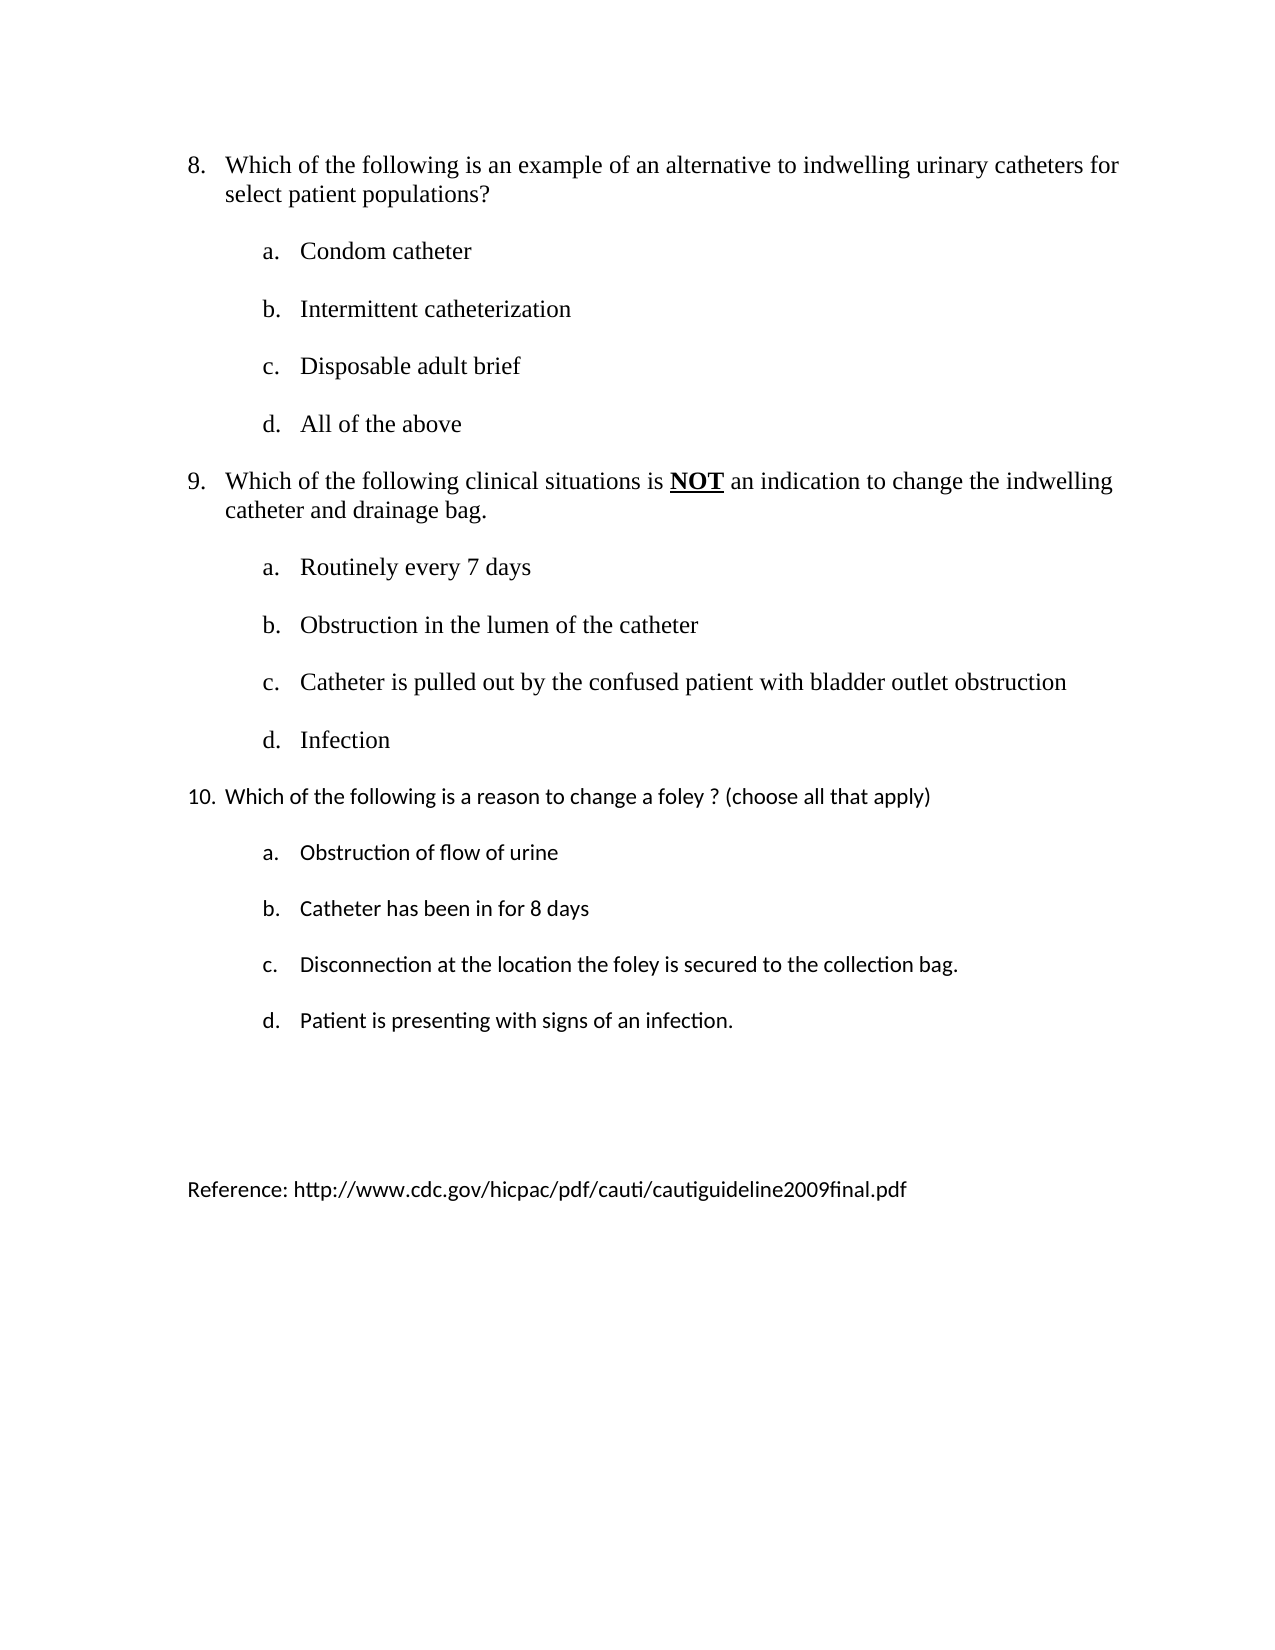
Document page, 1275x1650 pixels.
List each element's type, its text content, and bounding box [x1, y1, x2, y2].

list Catheter is pulled out by the confused patient with bladder outlet obstruction [262, 667, 1125, 696]
list Obstruction in the lumen of the catheter [262, 610, 1125, 639]
list Intermittent catheterization [262, 294, 1125, 322]
list Which of the following is an example of an alternative to indwelling urinary catheters for select patient populations? [187, 150, 1125, 207]
list Patient is presenting with signs of an infection. [262, 1007, 1125, 1035]
list Infection [262, 725, 1125, 754]
list Obstruction of flow of urine [262, 838, 1125, 867]
list Which of the following clinical situations is NOT an indication to change the indwelling catheter and drainage bag. [187, 466, 1125, 524]
list Routinely every 7 days [262, 552, 1125, 581]
list Which of the following is a reason to change a foley ? (choose all that apply) [187, 782, 1125, 811]
list Condom catheter [262, 236, 1125, 265]
list All of the above [262, 409, 1125, 437]
text Reference: http://www.cdc.gov/hicpac/pdf/cauti/cautiguideline2009final.pdf [187, 1175, 1125, 1203]
list Catheter has been in for 8 days [262, 894, 1125, 923]
list Disconnection at the location the foley is secured to the collection bag. [262, 951, 1125, 979]
list Disposable adult brief [262, 351, 1125, 380]
